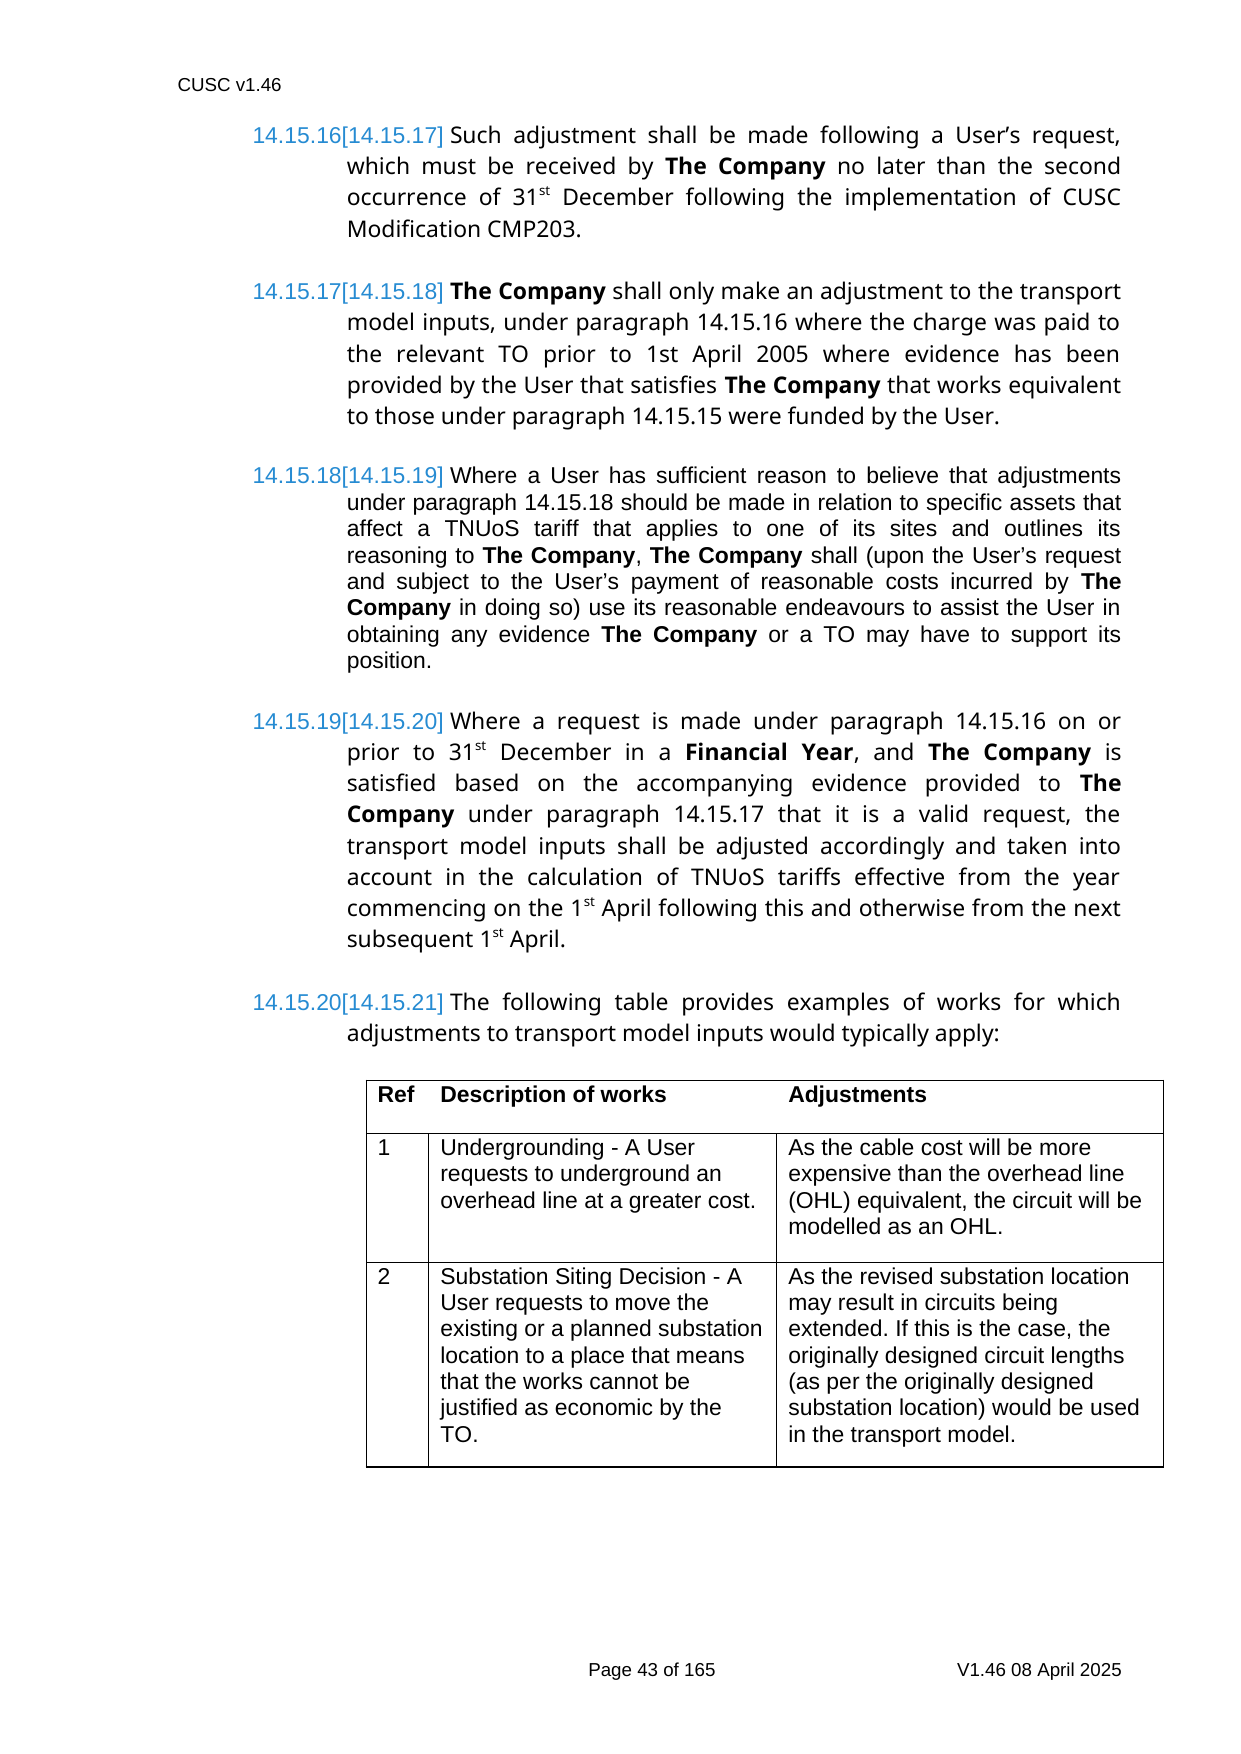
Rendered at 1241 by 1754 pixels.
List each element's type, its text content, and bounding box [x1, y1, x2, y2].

list The following table provides examples of works for which adjustments to transport model inputs would typically apply: [252, 986, 1121, 1048]
table_header Ref [367, 1081, 429, 1133]
list Where a request is made under paragraph 14.15.16 on or prior to 31st December in a Financial Year, and The Company is satisfied based on the accompanying evidence provided to The Company under paragraph 14.15.17 that it is a valid request, the transport model inputs shall be adjusted accordingly and taken into account in the calculation of TNUoS tariffs effective from the year commencing on the 1st April following this and otherwise from the next subsequent 1st April. [252, 704, 1121, 954]
table_cell As the revised substation location may result in circuits being extended. If this is the case, the originally designed circuit lengths (as per the originally designed substation location) would be used in the transport model. [777, 1263, 1163, 1466]
table_cell 2 [367, 1263, 428, 1466]
list Where a User has sufficient reason to believe that adjustments under paragraph 14.15.18 should be made in relation to specific assets that affect a TNUoS tariff that applies to one of its sites and outlines its reasoning to The Company, The Company shall (upon the User’s request and subject to the User’s payment of reasonable costs incurred by The Company in doing so) use its reasonable endeavours to assist the User in obtaining any evidence The Company or a TO may have to support its position. [252, 462, 1121, 673]
table_header Description of works [429, 1081, 777, 1133]
list The Company shall only make an adjustment to the transport model inputs, under paragraph 14.15.16 where the charge was paid to the relevant TO prior to 1st April 2005 where evidence has been provided by the User that satisfies The Company that works equivalent to those under paragraph 14.15.15 were funded by the User. [252, 275, 1121, 431]
table_cell As the cable cost will be more expensive than the overhead line (OHL) equivalent, the circuit will be modelled as an OHL. [777, 1134, 1163, 1262]
table_cell Undergrounding - A User requests to underground an overhead line at a greater cost. [429, 1134, 776, 1262]
list Such adjustment shall be made following a User’s request, which must be received by The Company no later than the second occurrence of 31st December following the implementation of CUSC Modification CMP203. [252, 119, 1121, 244]
table_cell Substation Siting Decision - A User requests to move the existing or a planned substation location to a place that means that the works cannot be justified as economic by the TO. [429, 1263, 776, 1466]
table_cell 1 [367, 1134, 428, 1262]
table_header Adjustments [777, 1081, 1163, 1133]
